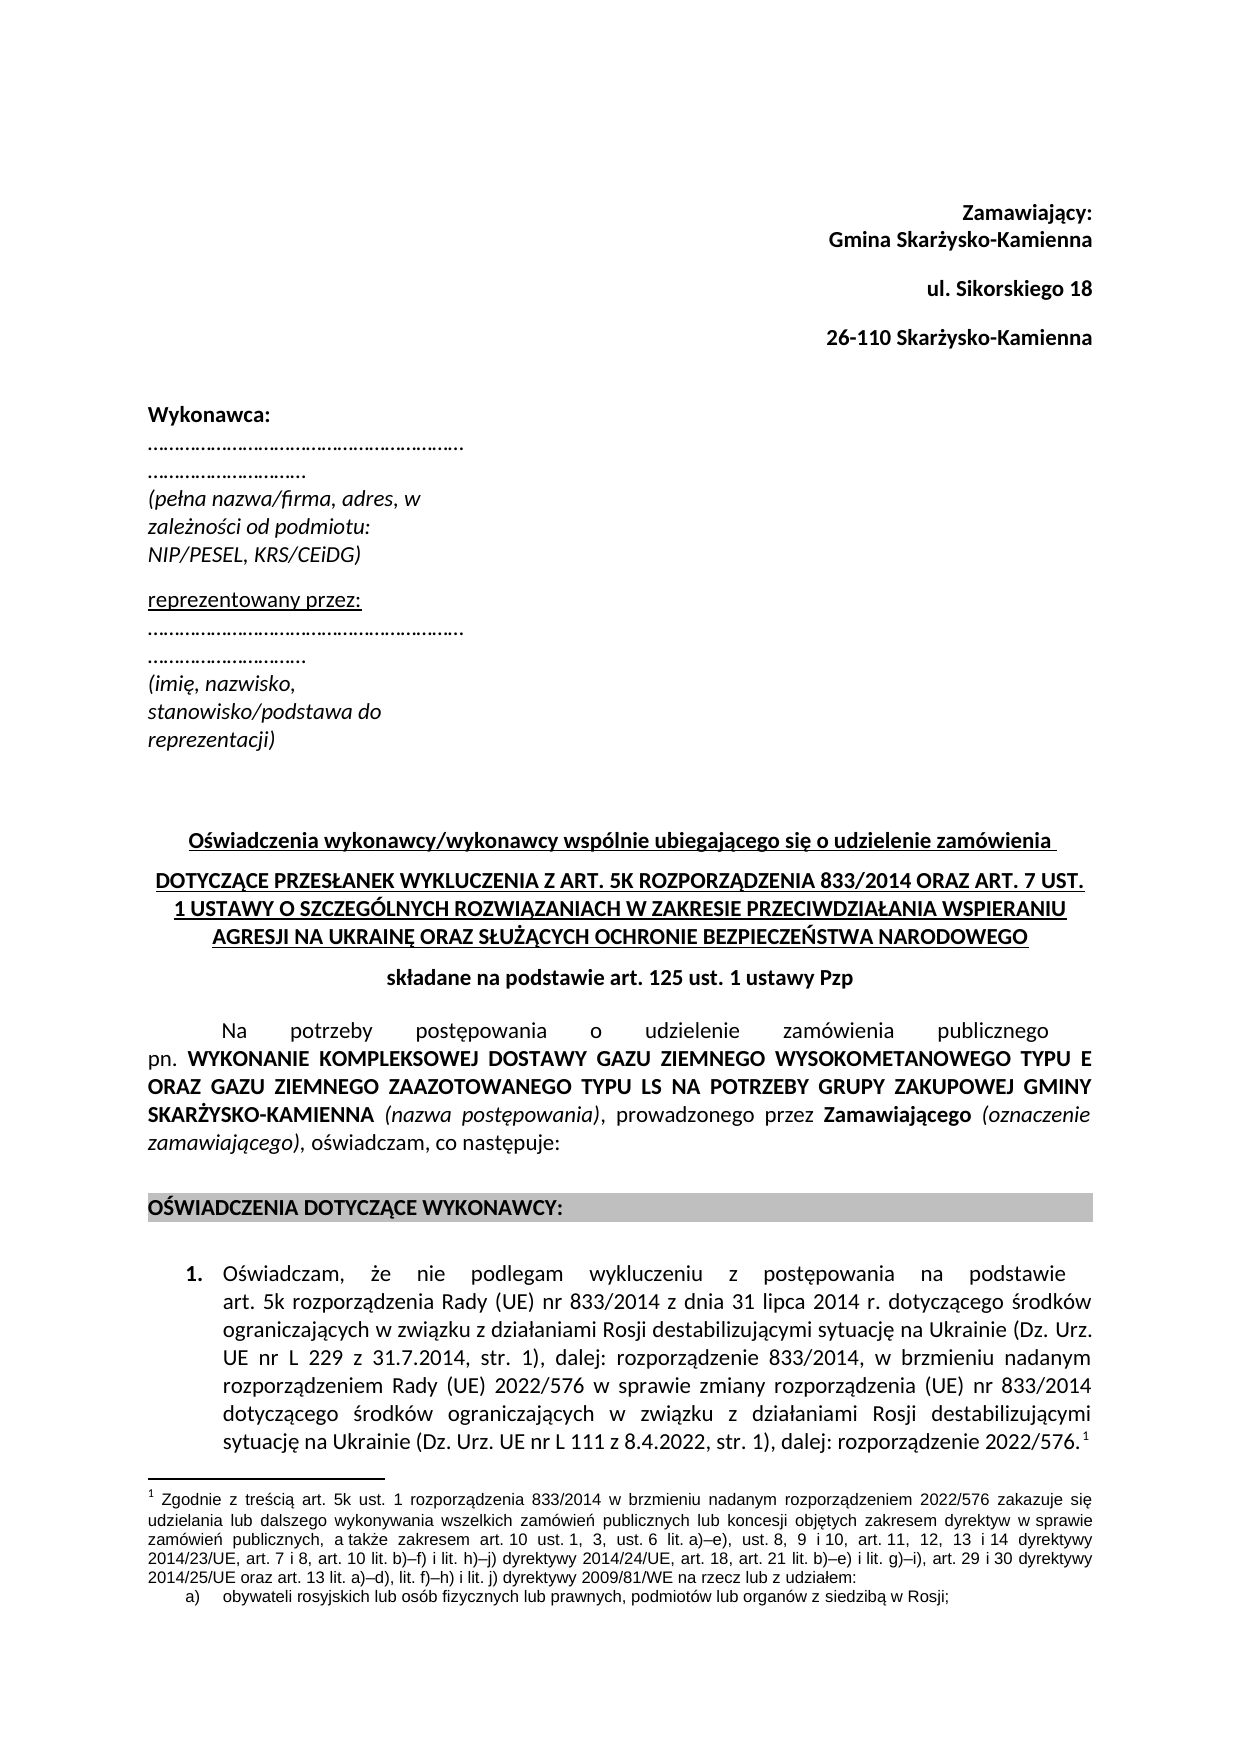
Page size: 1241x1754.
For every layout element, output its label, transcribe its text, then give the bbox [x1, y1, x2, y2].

text (pełna nazwa/firma, adres, w zależności od podmiotu: NIP/PESEL, KRS/CEiDG) [148, 484, 472, 568]
text Na potrzeby postępowania o udzielenie zamówienia publicznego pn. WYKONANIE KOMPLEKSOWEJ DOSTAWY GAZU ZIEMNEGO WYSOKOMETANOWEGO TYPU E ORAZ GAZU ZIEMNEGO ZAAZOTOWANEGO TYPU LS NA POTRZEBY GRUPY ZAKUPOWEJ GMINY SKARŻYSKO-KAMIENNA (nazwa postępowania), prowadzonego przez Zamawiającego (oznaczenie zamawiającego), oświadczam, co następuje: [148, 1016, 1093, 1156]
text (imię, nazwisko, stanowisko/podstawa do reprezentacji) [148, 669, 472, 753]
text ul. Sikorskiego 18 [133, 274, 1093, 302]
text Zamawiający: [148, 198, 1093, 226]
text ……………………………………………………………………………… [148, 428, 472, 484]
text OŚWIADCZENIA DOTYCZĄCE WYKONAWCY: [148, 1193, 1093, 1222]
text DOTYCZĄCE PRZESŁANEK WYKLUCZENIA Z ART. 5K ROZPORZĄDZENIA 833/2014 ORAZ ART. 7 UST. 1 USTAWY o szczególnych rozwiązaniach w zakresie przeciwdziałania wspieraniu agresji na Ukrainę oraz służących ochronie bezpieczeństwa narodowego [148, 866, 1093, 950]
text 26-110 Skarżysko-Kamienna [133, 323, 1093, 351]
text składane na podstawie art. 125 ust. 1 ustawy Pzp [148, 963, 1093, 991]
text ……………………………………………………………………………… [148, 613, 472, 669]
list Oświadczam, że nie podlegam wykluczeniu z postępowania na podstawie art. 5k rozporządzenia Rady (UE) nr 833/2014 z dnia 31 lipca 2014 r. dotyczącego środków ograniczających w związku z działaniami Rosji destabilizującymi sytuację na Ukrainie (Dz. Urz. UE nr L 229 z 31.7.2014, str. 1), dalej: rozporządzenie 833/2014, w brzmieniu nadanym rozporządzeniem Rady (UE) 2022/576 w sprawie zmiany rozporządzenia (UE) nr 833/2014 dotyczącego środków ograniczających w związku z działaniami Rosji destabilizującymi sytuację na Ukrainie (Dz. Urz. UE nr L 111 z 8.4.2022, str. 1), dalej: rozporządzenie 2022/576. [185, 1259, 1093, 1455]
text Oświadczenia wykonawcy/wykonawcy wspólnie ubiegającego się o udzielenie zamówienia [148, 826, 1093, 854]
text reprezentowany przez: [148, 585, 1093, 613]
text Wykonawca: [148, 400, 1093, 428]
text Gmina Skarżysko-Kamienna [133, 226, 1093, 254]
